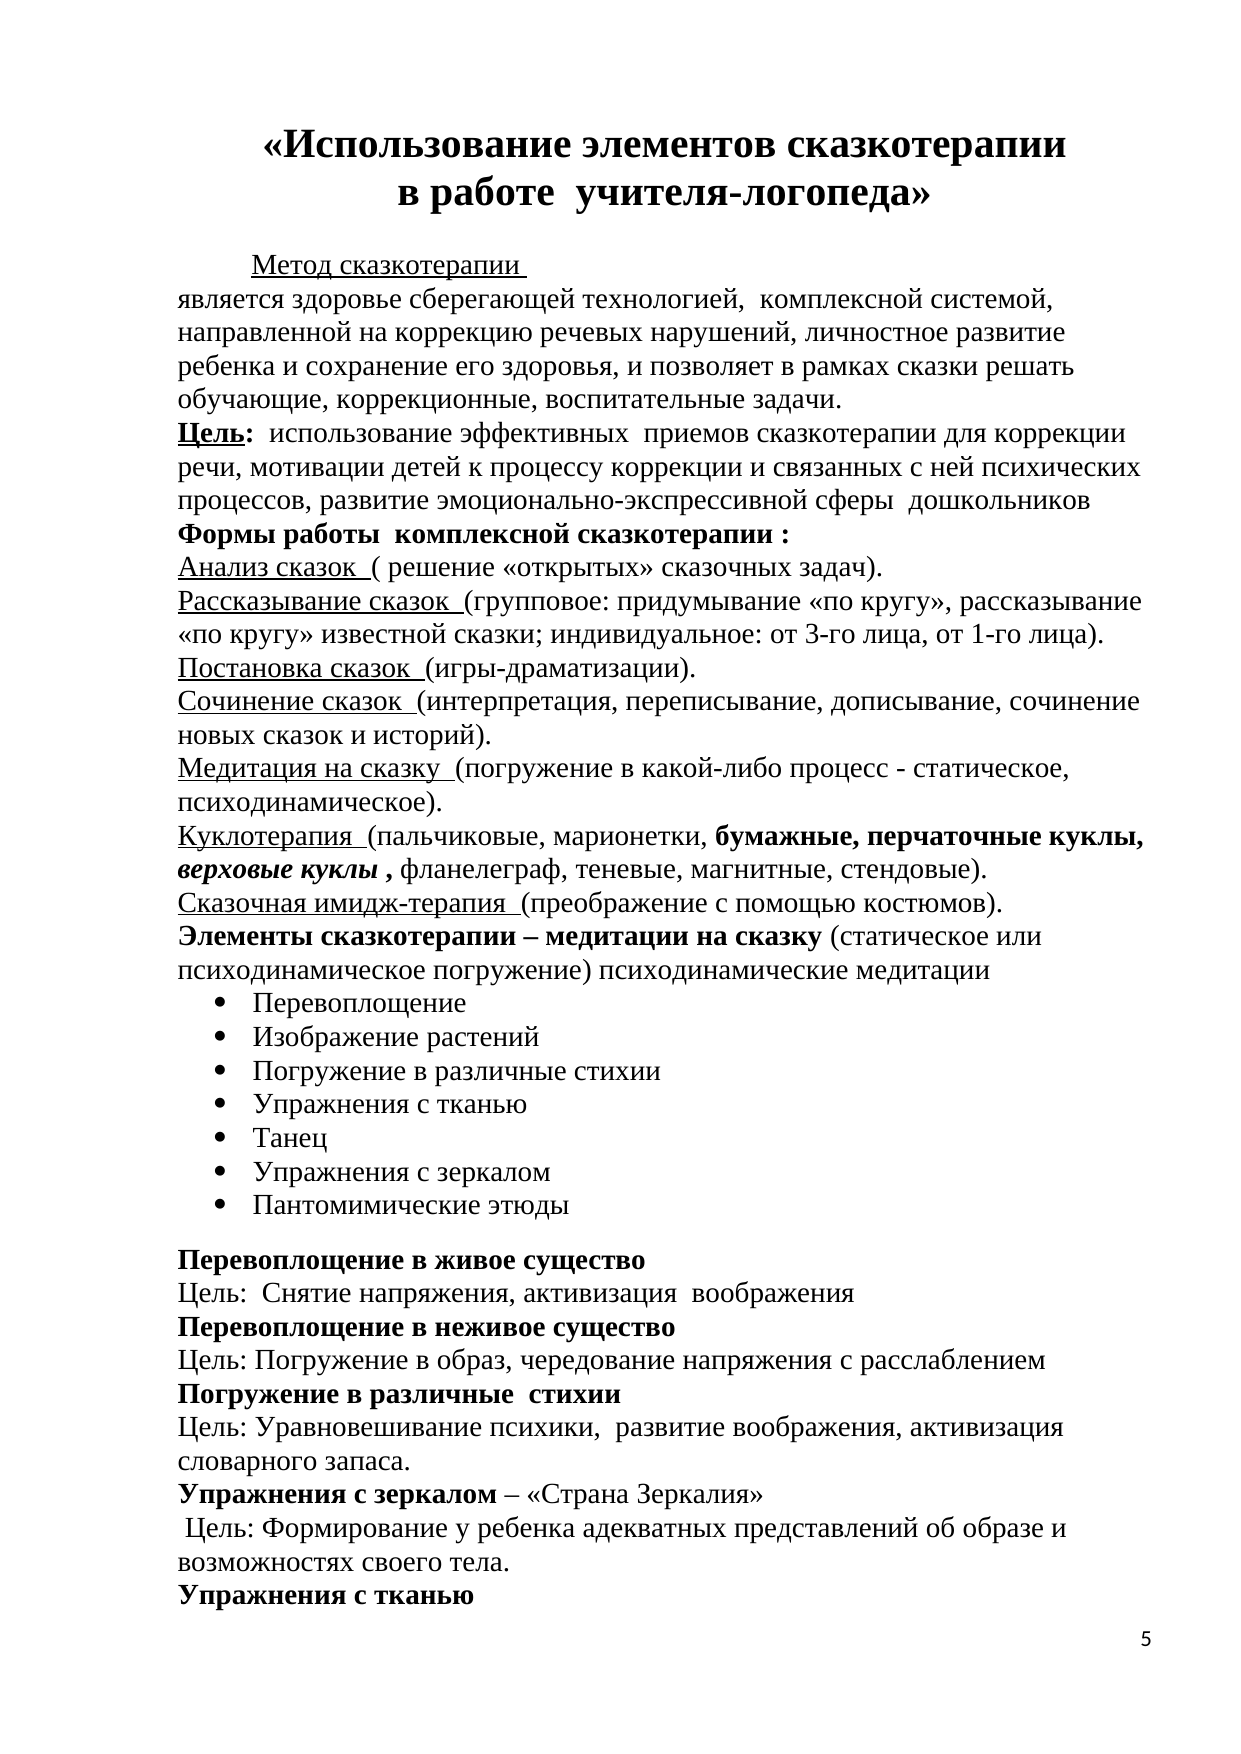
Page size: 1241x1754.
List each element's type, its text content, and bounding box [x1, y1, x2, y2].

text Цель: Погружение в образ, чередование напряжения с расслаблением Погружение в различные стихии [177, 1342, 1152, 1409]
text Рассказывание сказок (групповое: придумывание «по кругу», рассказывание «по кругу» известной сказки; индивидуальное: от 3-го лица, от 1-го лица). [177, 583, 1152, 650]
text Анализ сказок ( решение «открытых» сказочных задач). [177, 549, 1152, 583]
list Пантомимические этюды [215, 1187, 1152, 1221]
list Погружение в различные стихии [215, 1053, 1152, 1086]
list Изображение растений [215, 1019, 1152, 1053]
list Перевоплощение [215, 985, 1152, 1019]
text Куклотерапия (пальчиковые, марионетки, бумажные, перчаточные куклы, верховые куклы , фланелеграф, теневые, магнитные, стендовые). [177, 818, 1152, 885]
text Цель: Снятие напряжения, активизация воображения [177, 1275, 1152, 1309]
text Упражнения с зеркалом – «Страна Зеркалия» [177, 1477, 1152, 1510]
text Сказочная имидж-терапия (преображение с помощью костюмов). [177, 885, 1152, 918]
text Метод сказкотерапии [177, 247, 1152, 281]
text в работе учителя-логопеда» [177, 166, 1152, 214]
text Элементы сказкотерапии – медитации на сказку (статическое или психодинамическое погружение) психодинамические медитации [177, 918, 1152, 985]
list Упражнения с зеркалом [215, 1154, 1152, 1187]
text Формы работы комплексной сказкотерапии : [177, 516, 1152, 549]
text Цель: Уравновешивание психики, развитие воображения, активизация словарного запаса. [177, 1409, 1152, 1477]
text Перевоплощение в живое существо [177, 1242, 1152, 1275]
text Постановка сказок (игры-драматизации). [177, 650, 1152, 683]
text «Использование элементов сказкотерапии [177, 118, 1152, 166]
text Сочинение сказок (интерпретация, переписывание, дописывание, сочинение новых сказок и историй). [177, 683, 1152, 751]
text Перевоплощение в неживое существо [177, 1309, 1152, 1342]
text Цель: Формирование у ребенка адекватных представлений об образе и возможностях своего тела. [177, 1510, 1152, 1577]
text является здоровье сберегающей технологией, комплексной системой, направленной на коррекцию речевых нарушений, личностное развитие ребенка и сохранение его здоровья, и позволяет в рамках сказки решать обучающие, коррекционные, воспитательные задачи. [177, 281, 1152, 415]
list Упражнения с тканью [215, 1086, 1152, 1120]
text Цель: использование эффективных приемов сказкотерапии для коррекции речи, мотивации детей к процессу коррекции и связанных с ней психических процессов, развитие эмоционально-экспрессивной сферы дошкольников [177, 415, 1152, 516]
text Медитация на сказку (погружение в какой-либо процесс - статическое, психодинамическое). [177, 751, 1152, 818]
text Упражнения с тканью [177, 1577, 1152, 1611]
list Танец [215, 1120, 1152, 1154]
